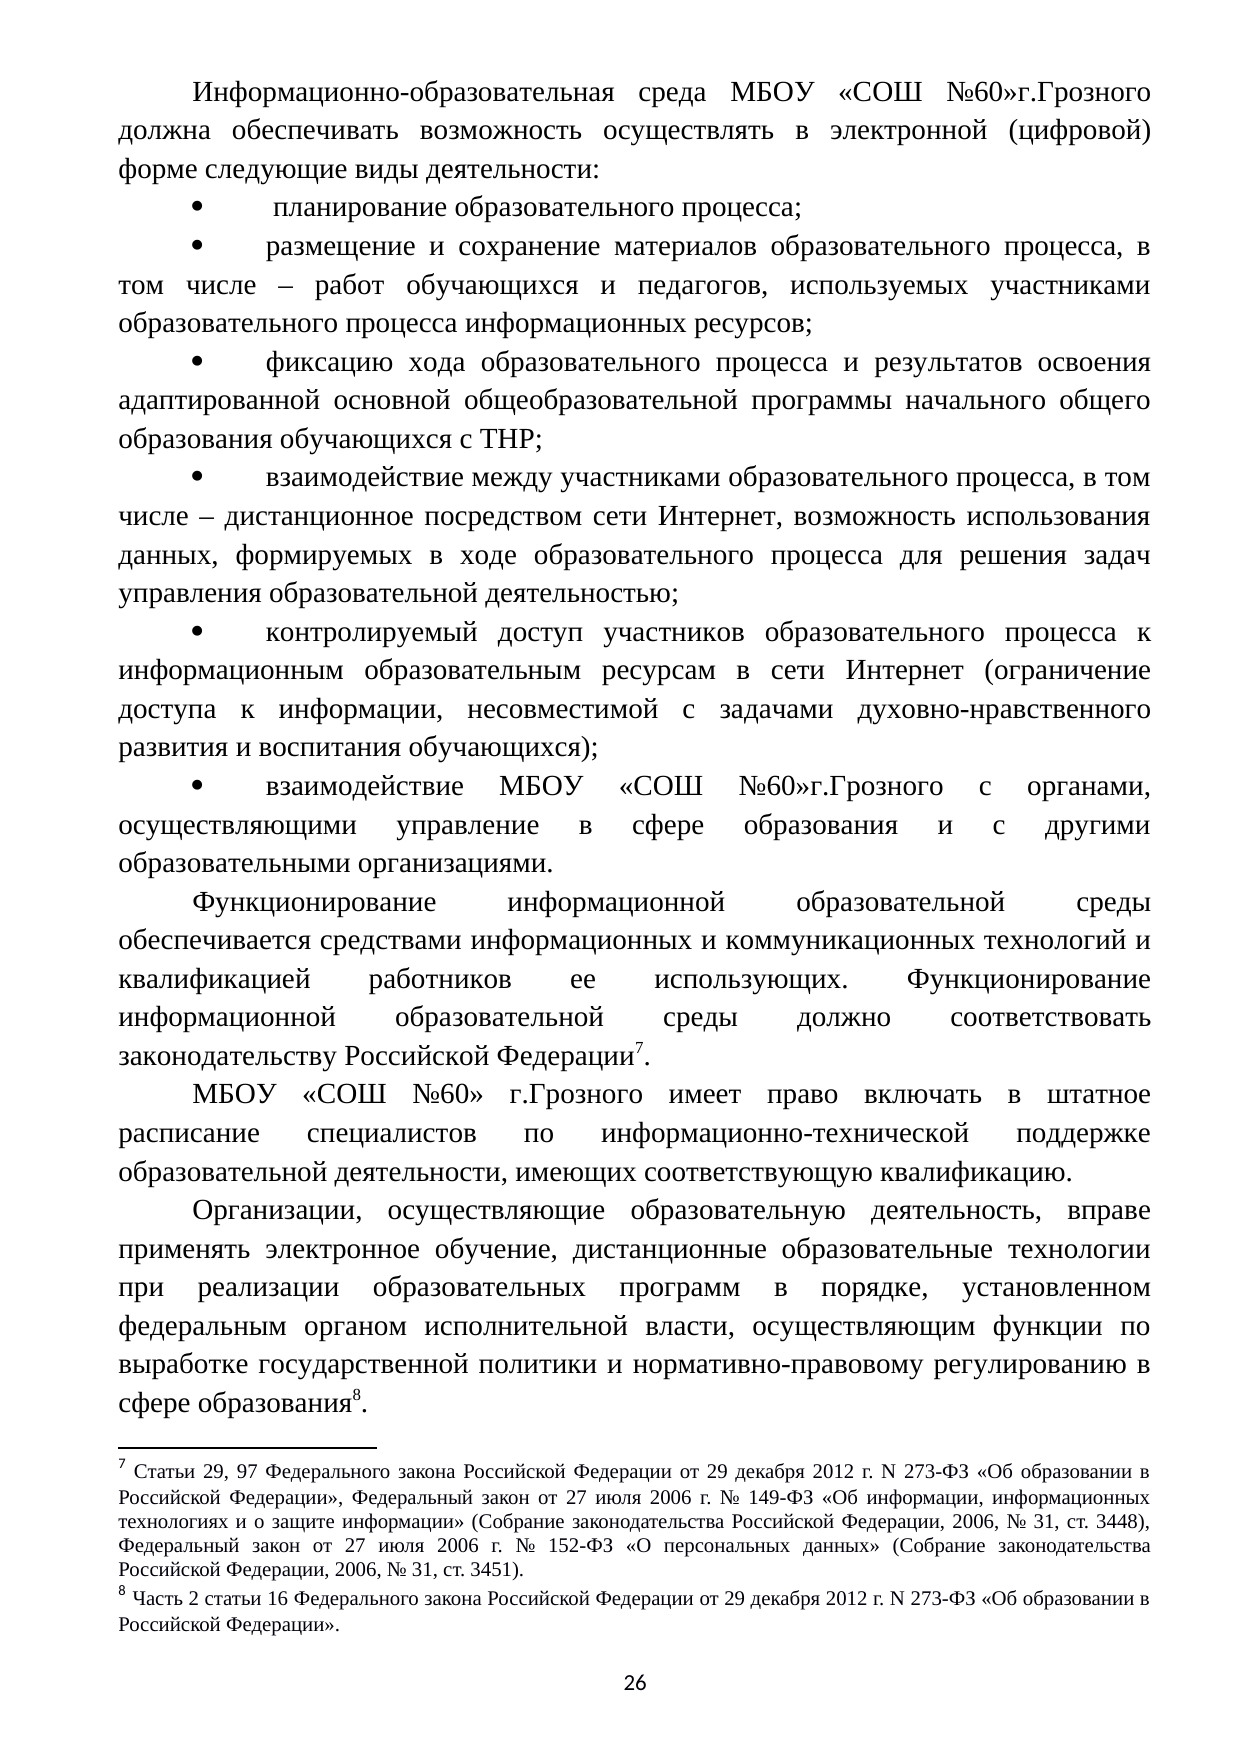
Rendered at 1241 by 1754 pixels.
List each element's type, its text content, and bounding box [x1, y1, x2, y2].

text Функционирование информационной образовательной среды обеспечивается средствами информационных и коммуникационных технологий и квалификацией работников ее использующих. Функционирование информационной образовательной среды должно соответствовать законодательству Российской Федерации. [118, 884, 1152, 1072]
list контролируемый доступ участников образовательного процесса к информационным образовательным ресурсам в сети Интернет (ограничение доступа к информации, несовместимой с задачами духовно-нравственного развития и воспитания обучающихся); [118, 614, 1152, 763]
list взаимодействие между участниками образовательного процесса, в том числе – дистанционное посредством сети Интернет, возможность использования данных, формируемых в ходе образовательного процесса для решения задач управления образовательной деятельностью; [118, 459, 1152, 609]
list взаимодействие МБОУ «СОШ №60»г.Грозного с органами, осуществляющими управление в сфере образования и с другими образовательными организациями. [118, 768, 1152, 879]
list планирование образовательного процесса; [118, 189, 1152, 223]
text МБОУ «СОШ №60» г.Грозного имеет право включать в штатное расписание специалистов по информационно-технической поддержке образовательной деятельности, имеющих соответствующую квалификацию. [118, 1077, 1152, 1187]
text Организации, осуществляющие образовательную деятельность, вправе применять электронное обучение, дистанционные образовательные технологии при реализации образовательных программ в порядке, установленном федеральным органом исполнительной власти, осуществляющим функции по выработке государственной политики и нормативно-правовому регулированию в сфере образования. [118, 1192, 1152, 1418]
list фиксацию хода образовательного процесса и результатов освоения адаптированной основной общеобразовательной программы начального общего образования обучающихся с ТНР; [118, 344, 1152, 454]
text Информационно-образовательная среда МБОУ «СОШ №60»г.Грозного должна обеспечивать возможность осуществлять в электронной (цифровой) форме следующие виды деятельности: [118, 74, 1152, 184]
list размещение и сохранение материалов образовательного процесса, в том числе – работ обучающихся и педагогов, используемых участниками образовательного процесса информационных ресурсов; [118, 228, 1152, 339]
